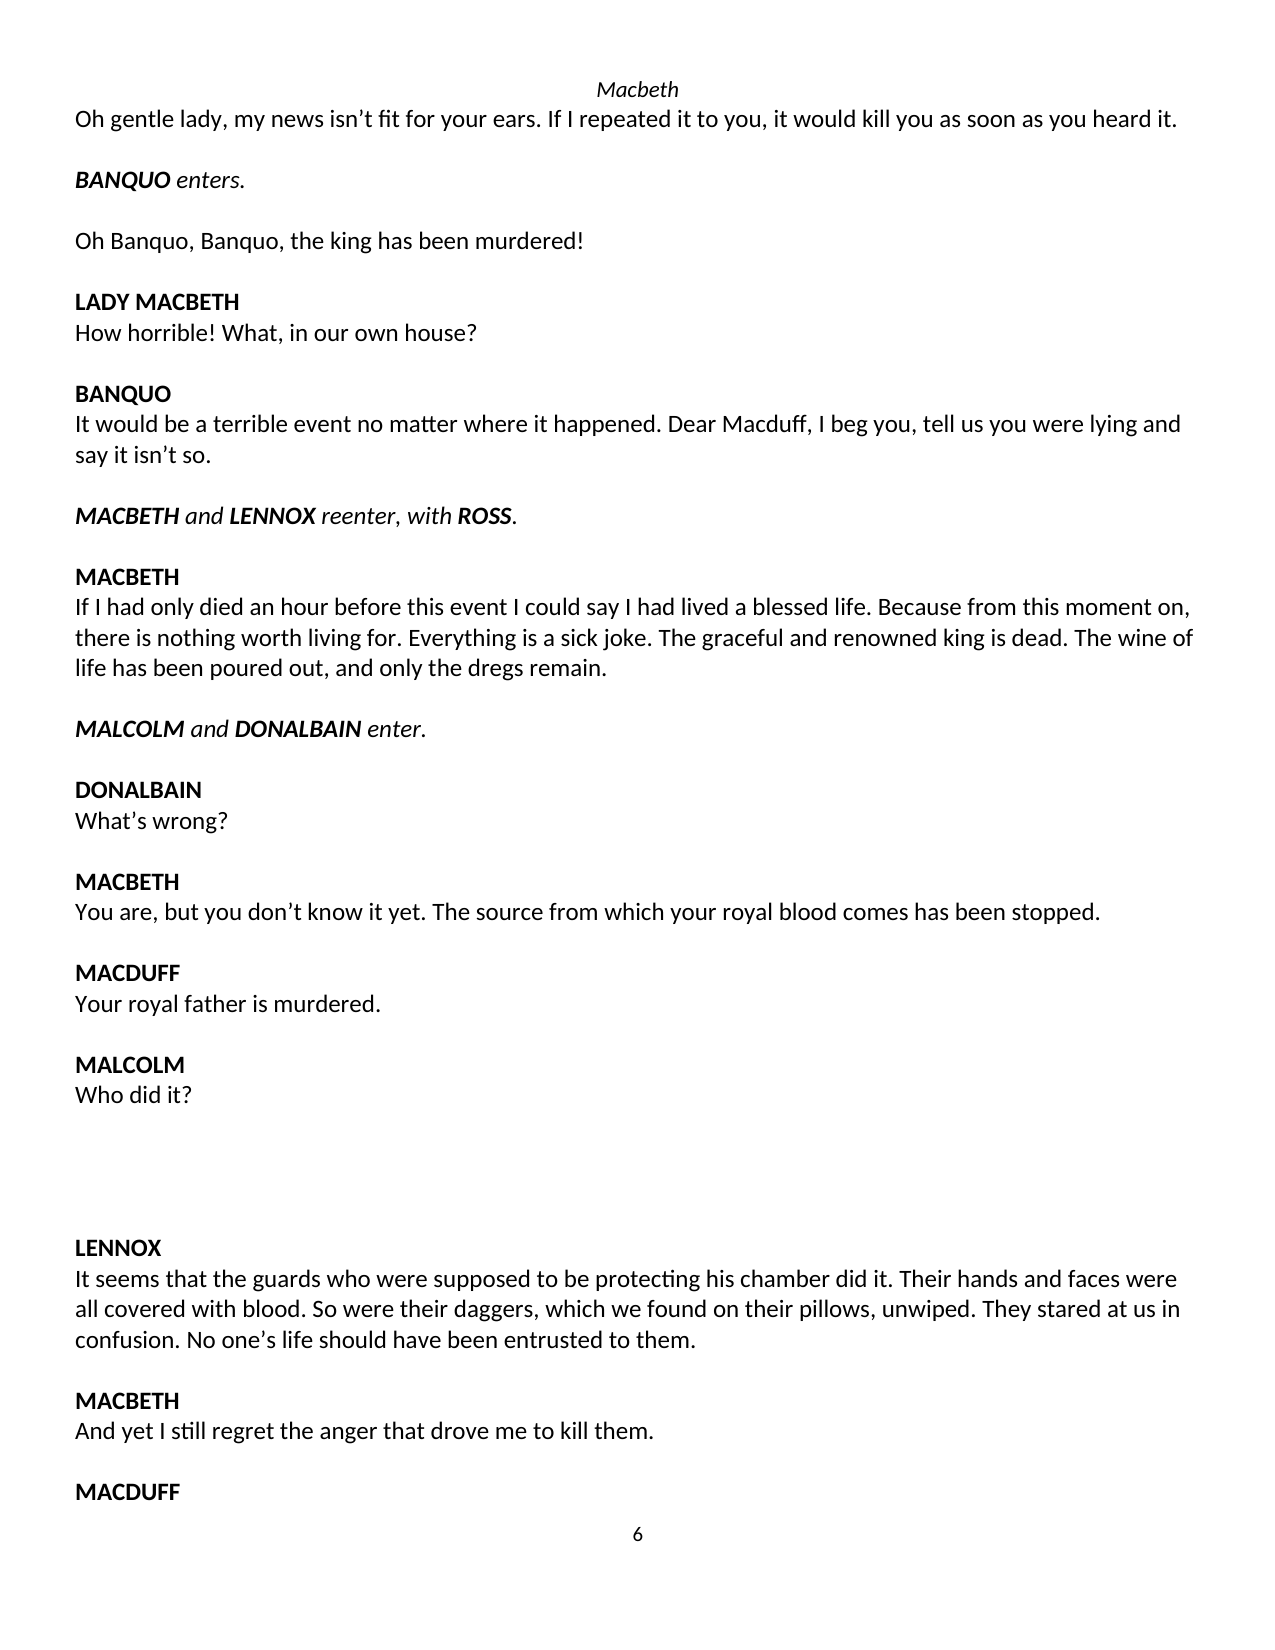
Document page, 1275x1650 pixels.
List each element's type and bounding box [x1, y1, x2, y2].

table_header [75, 103, 1206, 1507]
